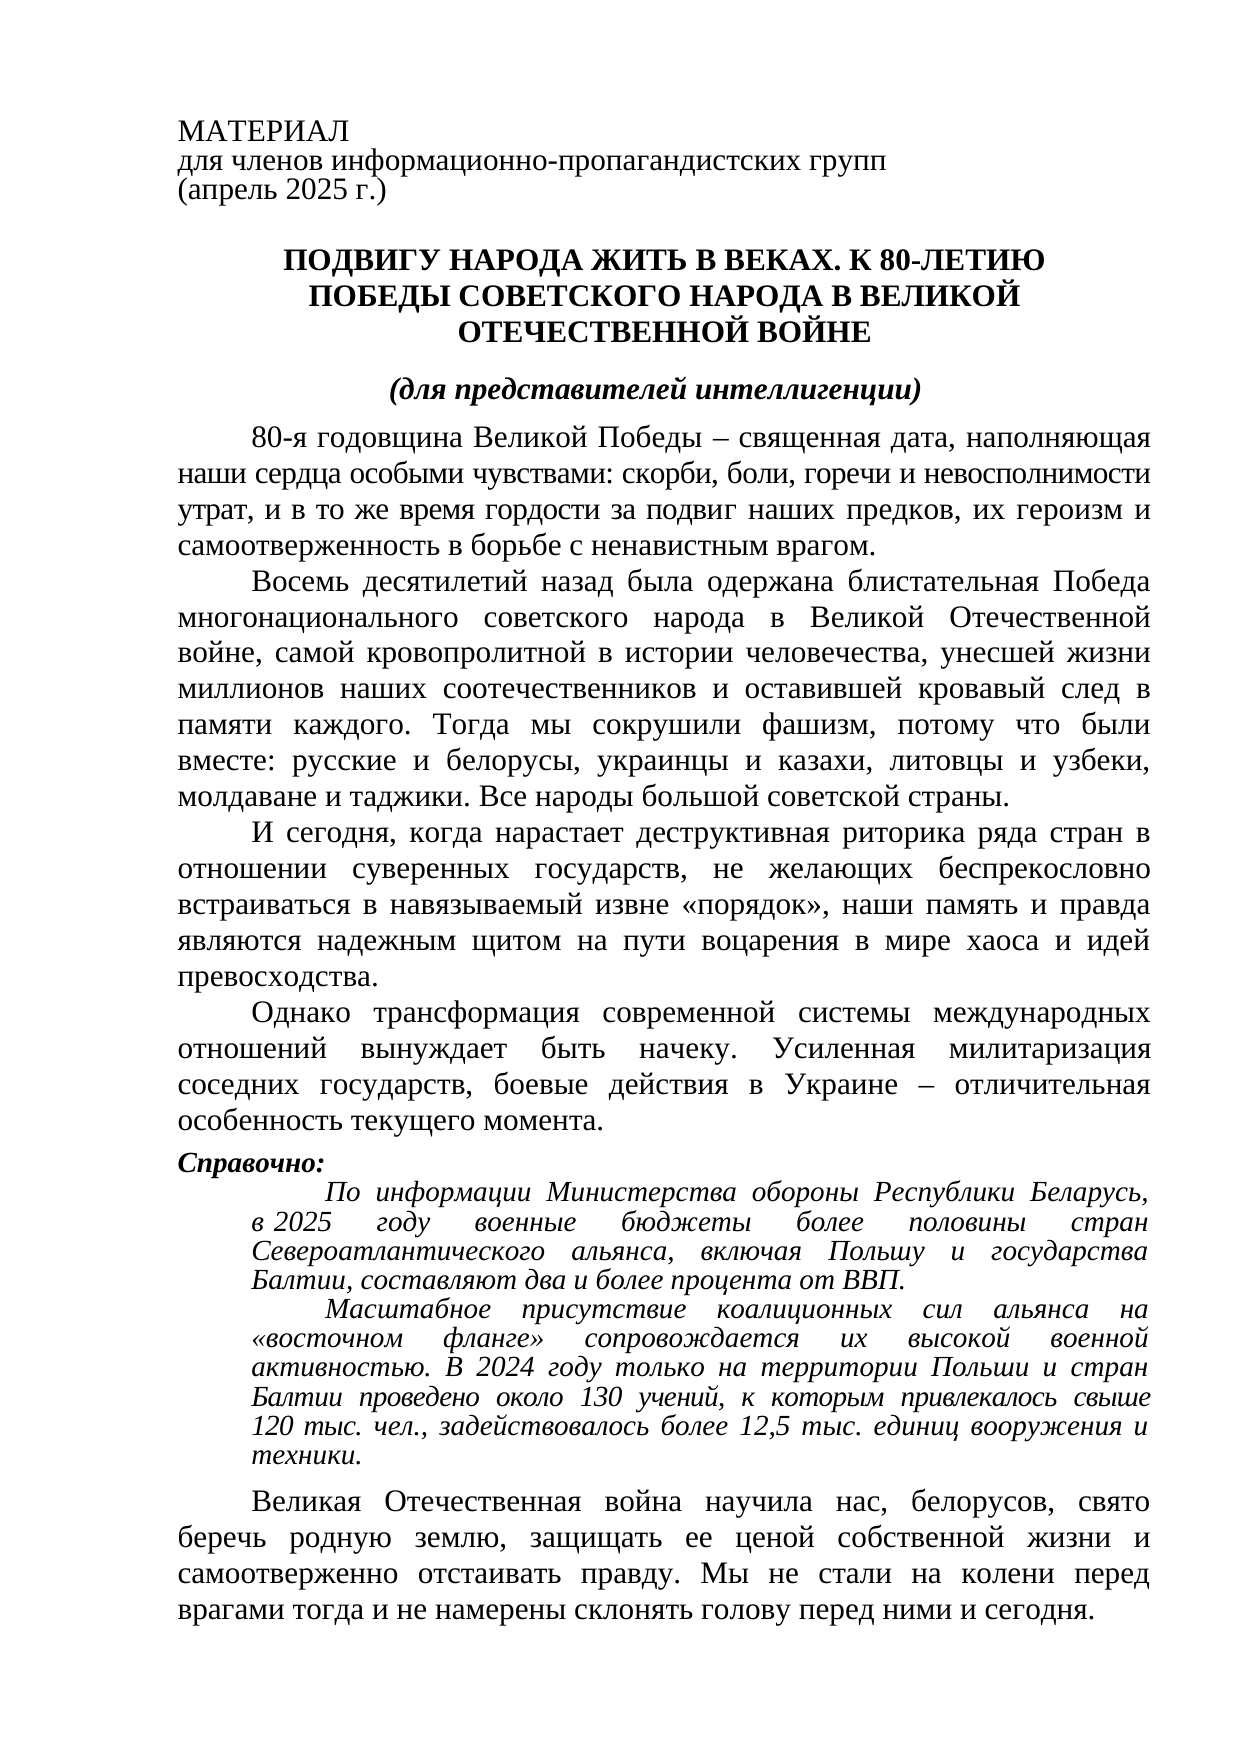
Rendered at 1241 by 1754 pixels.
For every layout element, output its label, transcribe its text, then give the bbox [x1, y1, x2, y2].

text И сегодня, когда нарастает деструктивная риторика ряда стран в отношении суверенных государств, не желающих беспрекословно встраиваться в навязываемый извне «порядок», наши память и правда являются надежным щитом на пути воцарения в мире хаоса и идей превосходства. [177, 813, 1152, 993]
text По информации Министерства обороны Республики Беларусь, в 2025 году военные бюджеты более половины стран Североатлантического альянса, включая Польшу и государства Балтии, составляют два и более процента от ВВП. [251, 1178, 1152, 1295]
text Великая Отечественная война научила нас, белорусов, свято беречь родную землю, защищать ее ценой собственной жизни и самоотверженно отстаивать правду. Мы не стали на колени перед врагами тогда и не намерены склонять голову перед ними и сегодня. [177, 1483, 1152, 1626]
text Справочно: [177, 1149, 1152, 1178]
text (апрель 2025 г.) [177, 176, 1152, 206]
text для членов информационно-пропагандистских групп [177, 147, 1152, 176]
text Восемь десятилетий назад была одержана блистательная Победа многонационального советского народа в Великой Отечественной войне, самой кровопролитной в истории человечества, унесшей жизни миллионов наших соотечественников и оставившей кровавый след в памяти каждого. Тогда мы сокрушили фашизм, потому что были вместе: русские и белорусы, украинцы и казахи, литовцы и узбеки, молдаване и таджики. Все народы большой советской страны. [177, 562, 1152, 813]
text Масштабное присутствие коалиционных сил альянса на «восточном фланге» сопровождается их высокой военной активностью. В 2024 году только на территории Польши и стран Балтии проведено около 130 учений, к которым привлекалось свыше 120 тыс. чел., задействовалось более 12,5 тыс. единиц вооружения и техники. [251, 1295, 1152, 1470]
text ПОДВИГУ НАРОДА ЖИТЬ В ВЕКАХ. К 80-ЛЕТИЮ ПОБЕДЫ СОВЕТСКОГО НАРОДА В ВЕЛИКОЙ ОТЕЧЕСТВЕННОЙ ВОЙНЕ [177, 242, 1152, 349]
text 80-я годовщина Великой Победы – священная дата, наполняющая наши сердца особыми чувствами: скорби, боли, горечи и невосполнимости утрат, и в то же время гордости за подвиг наших предков, их героизм и самоотверженность в борьбе с ненавистным врагом. [177, 418, 1152, 562]
text (для представителей интеллигенции) [162, 374, 1152, 406]
text Однако трансформация современной системы международных отношений вынуждает быть начеку. Усиленная милитаризация соседних государств, боевые действия в Украине – отличительная особенность текущего момента. [177, 993, 1152, 1137]
text МАТЕРИАЛ [177, 118, 1152, 147]
